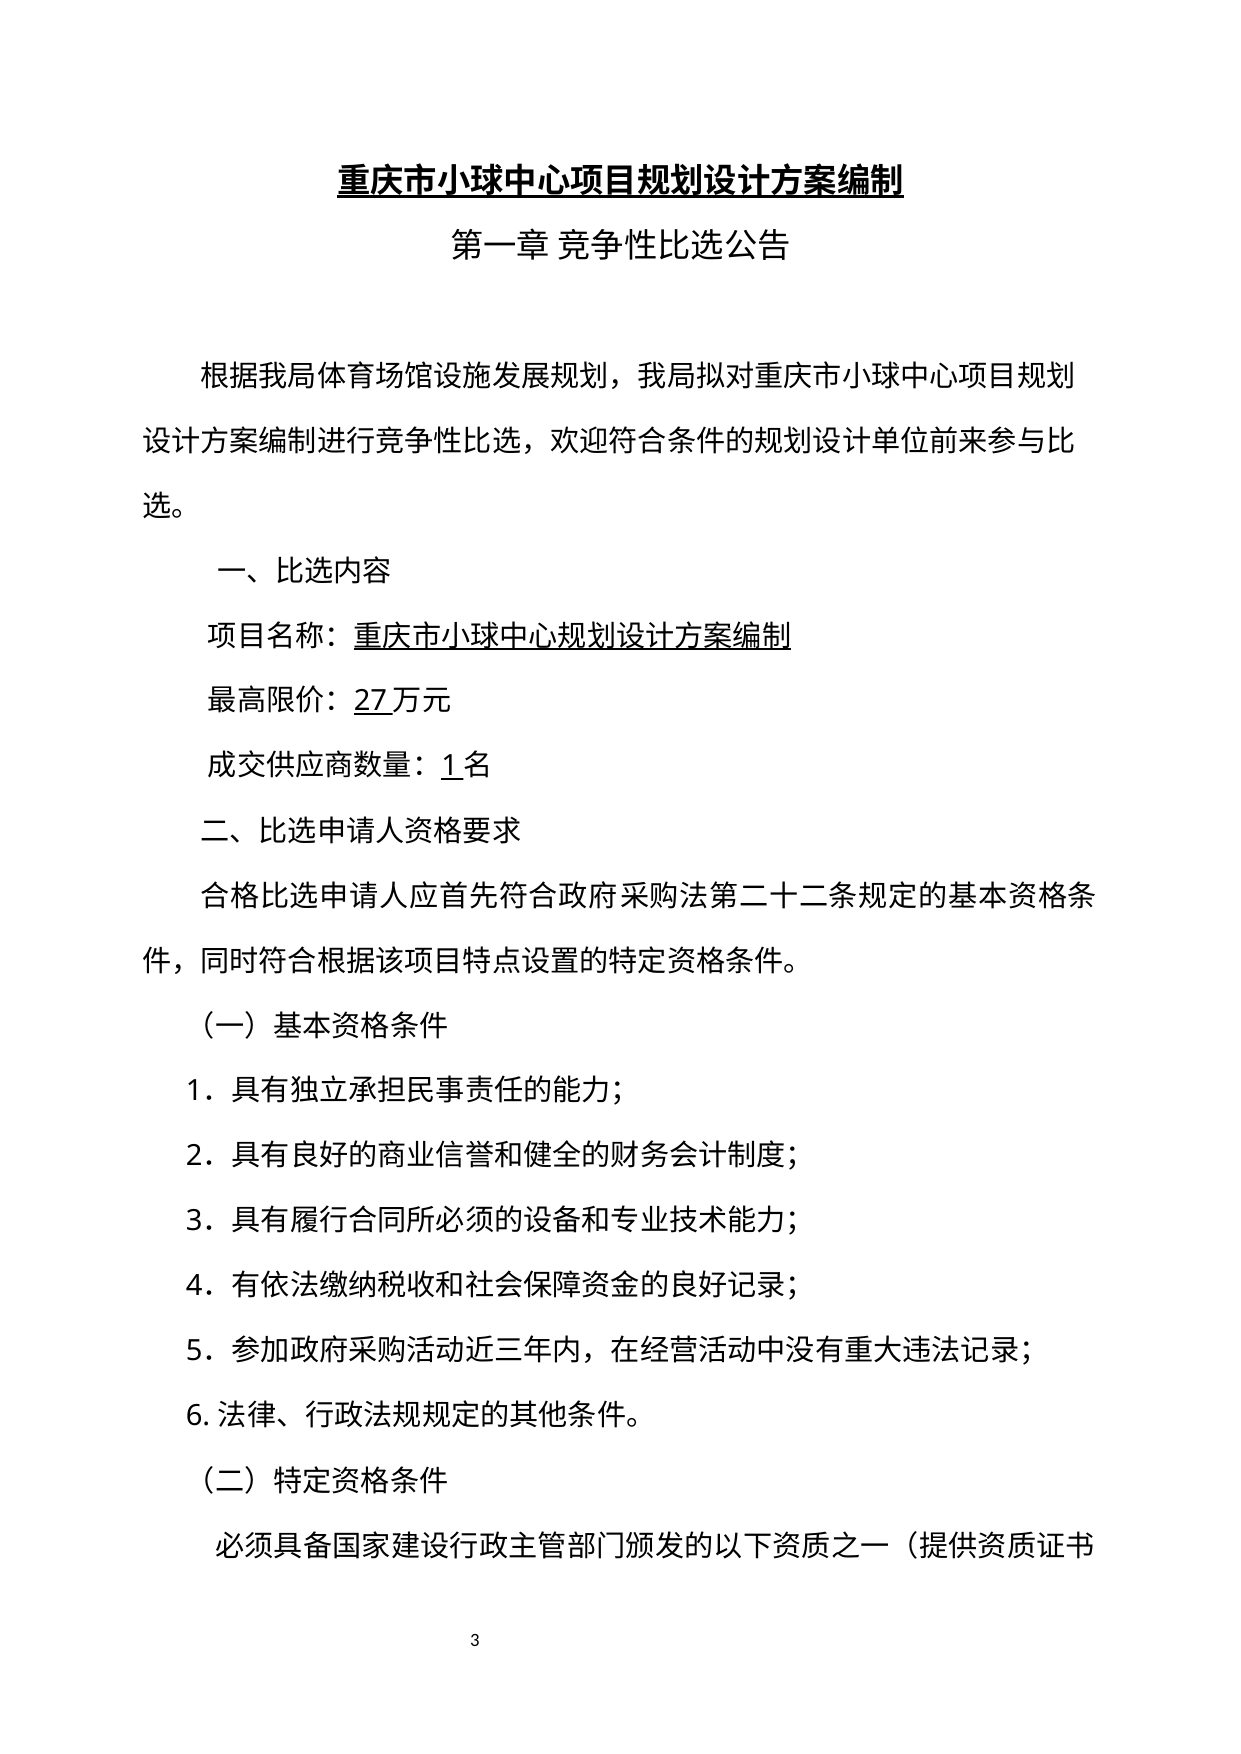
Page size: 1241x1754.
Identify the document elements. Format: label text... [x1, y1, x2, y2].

text 6. 法律、行政法规规定的其他条件。 [142, 1381, 1098, 1446]
text 5．参加政府采购活动近三年内，在经营活动中没有重大违法记录； [142, 1316, 1098, 1381]
text 二、比选申请人资格要求 [142, 796, 1098, 861]
text （一）基本资格条件 [142, 991, 1098, 1056]
text 2．具有良好的商业信誉和健全的财务会计制度； [142, 1121, 1098, 1186]
subtitle 重庆市小球中心项目规划设计方案编制 [142, 146, 1098, 211]
text 4．有依法缴纳税收和社会保障资金的良好记录； [142, 1251, 1098, 1316]
subtitle 第一章 竞争性比选公告 [142, 211, 1098, 276]
text 最高限价：27万元 [149, 666, 1091, 731]
text 根据我局体育场馆设施发展规划，我局拟对重庆市小球中心项目规划设计方案编制进行竞争性比选，欢迎符合条件的规划设计单位前来参与比选。 [142, 341, 1091, 536]
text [142, 1511, 1098, 1576]
text 合格比选申请人应首先符合政府采购法第二十二条规定的基本资格条件，同时符合根据该项目特点设置的特定资格条件。 [142, 861, 1098, 991]
text 一、比选内容 [149, 536, 1091, 601]
text 1．具有独立承担民事责任的能力； [142, 1056, 1098, 1121]
text 项目名称：重庆市小球中心规划设计方案编制 [149, 601, 1091, 666]
text 3．具有履行合同所必须的设备和专业技术能力； [142, 1186, 1098, 1251]
text （二）特定资格条件 [142, 1446, 1098, 1511]
text 成交供应商数量：1名 [149, 731, 1091, 796]
